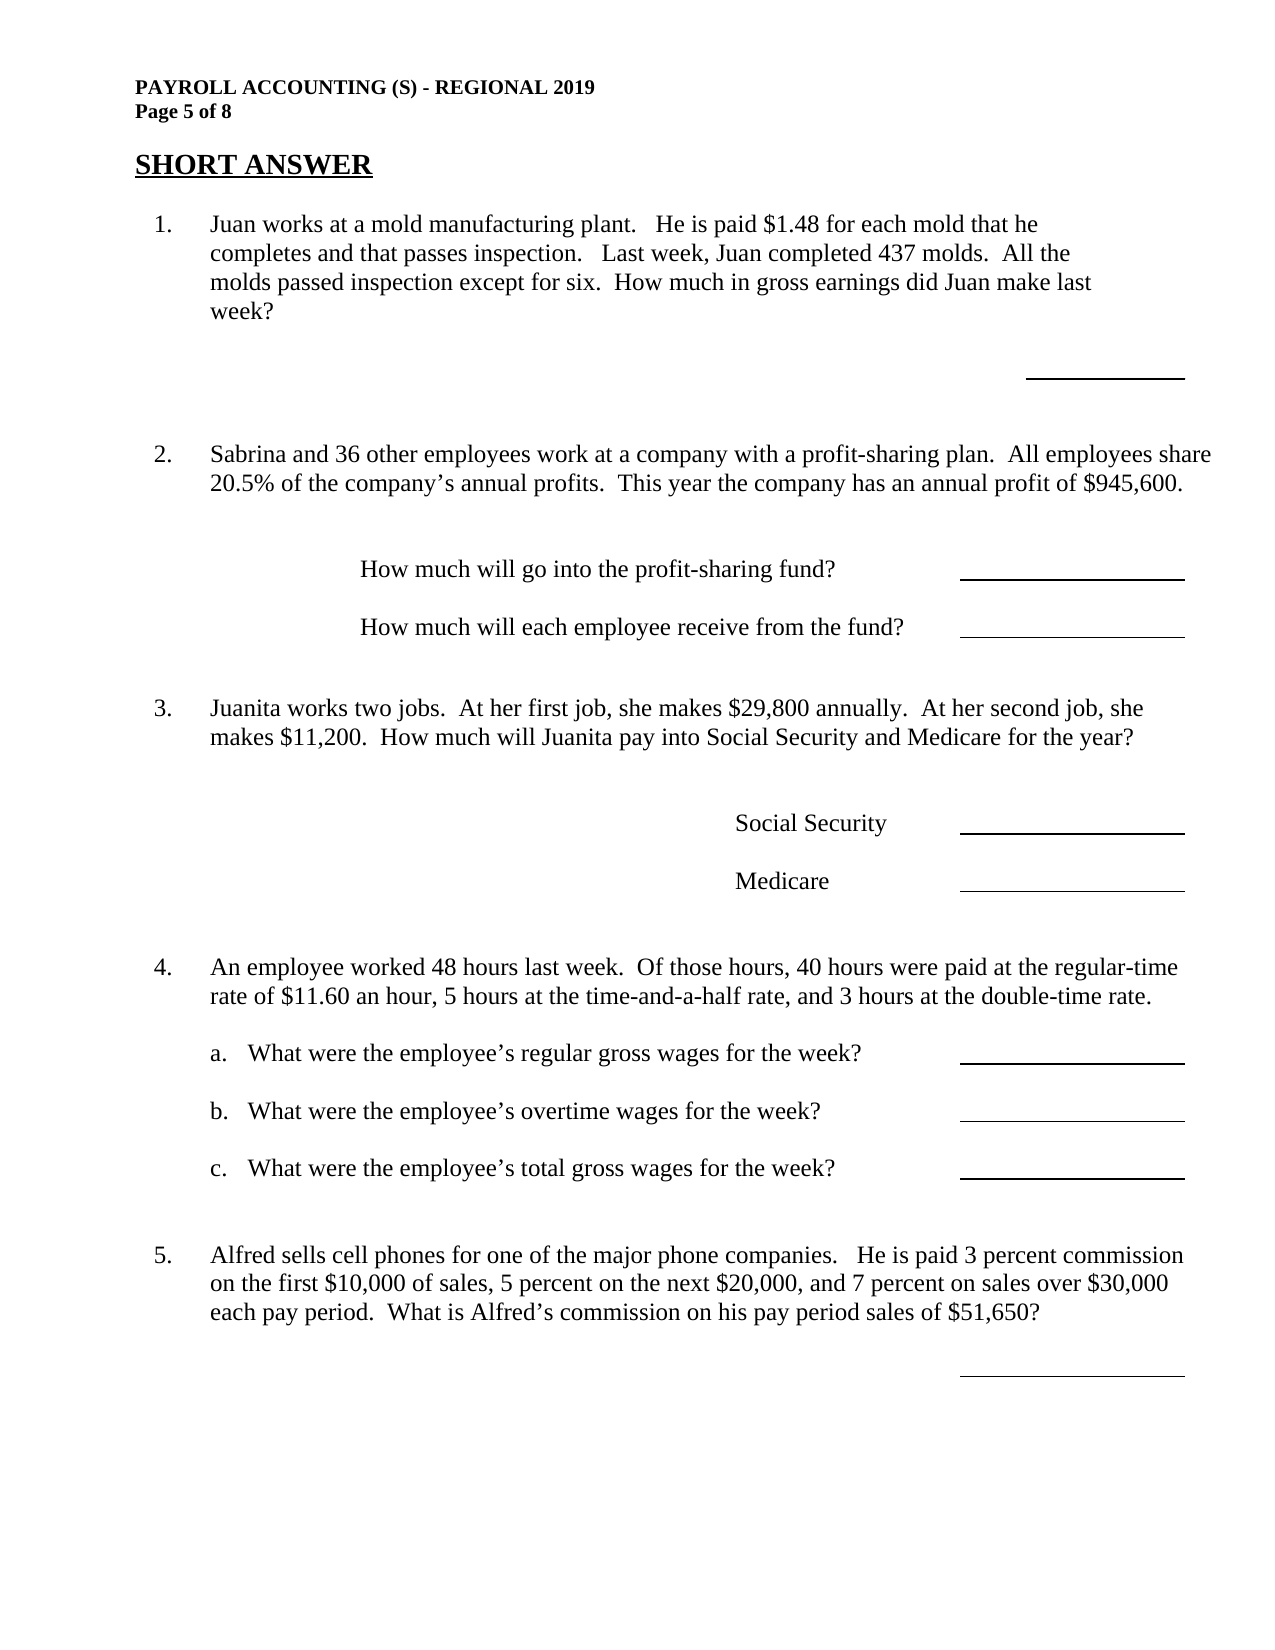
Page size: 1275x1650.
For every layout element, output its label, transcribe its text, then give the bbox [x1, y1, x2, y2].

text ______ [135, 353, 1185, 382]
text b. What were the employee’s overtime wages for the week? [135, 1096, 1215, 1125]
text SHORT ANSWER [135, 147, 1215, 181]
text 4. An employee worked 48 hours last week. Of those hours, 40 hours were paid at the regular-time rate of $11.60 an hour, 5 hours at the time-and-a-half rate, and 3 hours at the double-time rate. [135, 952, 1215, 1010]
text 5. Alfred sells cell phones for one of the major phone companies. He is paid 3 percent commission on the first $10,000 of sales, 5 percent on the next $20,000, and 7 percent on sales over $30,000 each pay period. What is Alfred’s commission on his pay period sales of $51,650? [135, 1240, 1215, 1326]
text How much will each employee receive from the fund? [135, 612, 1215, 641]
text c. What were the employee’s total gross wages for the week? [135, 1153, 1215, 1182]
text Social Security [135, 808, 1215, 837]
text 1. Juan works at a mold manufacturing plant. He is paid $1.48 for each mold that he completes and that passes inspection. Last week, Juan completed 437 molds. All the molds passed inspection except for six. How much in gross earnings did Juan make last week? [135, 209, 1138, 324]
text Medicare [135, 866, 1215, 895]
text How much will go into the profit-sharing fund? [135, 554, 1215, 583]
text 3. Juanita works two jobs. At her first job, she makes $29,800 annually. At her second job, she makes $11,200. How much will Juanita pay into Social Security and Medicare for the year? [135, 693, 1185, 751]
text 2. Sabrina and 36 other employees work at a company with a profit-sharing plan. All employees share 20.5% of the company’s annual profits. This year the company has an annual profit of $945,600. [135, 439, 1215, 497]
text a. What were the employee’s regular gross wages for the week? [135, 1038, 1215, 1067]
